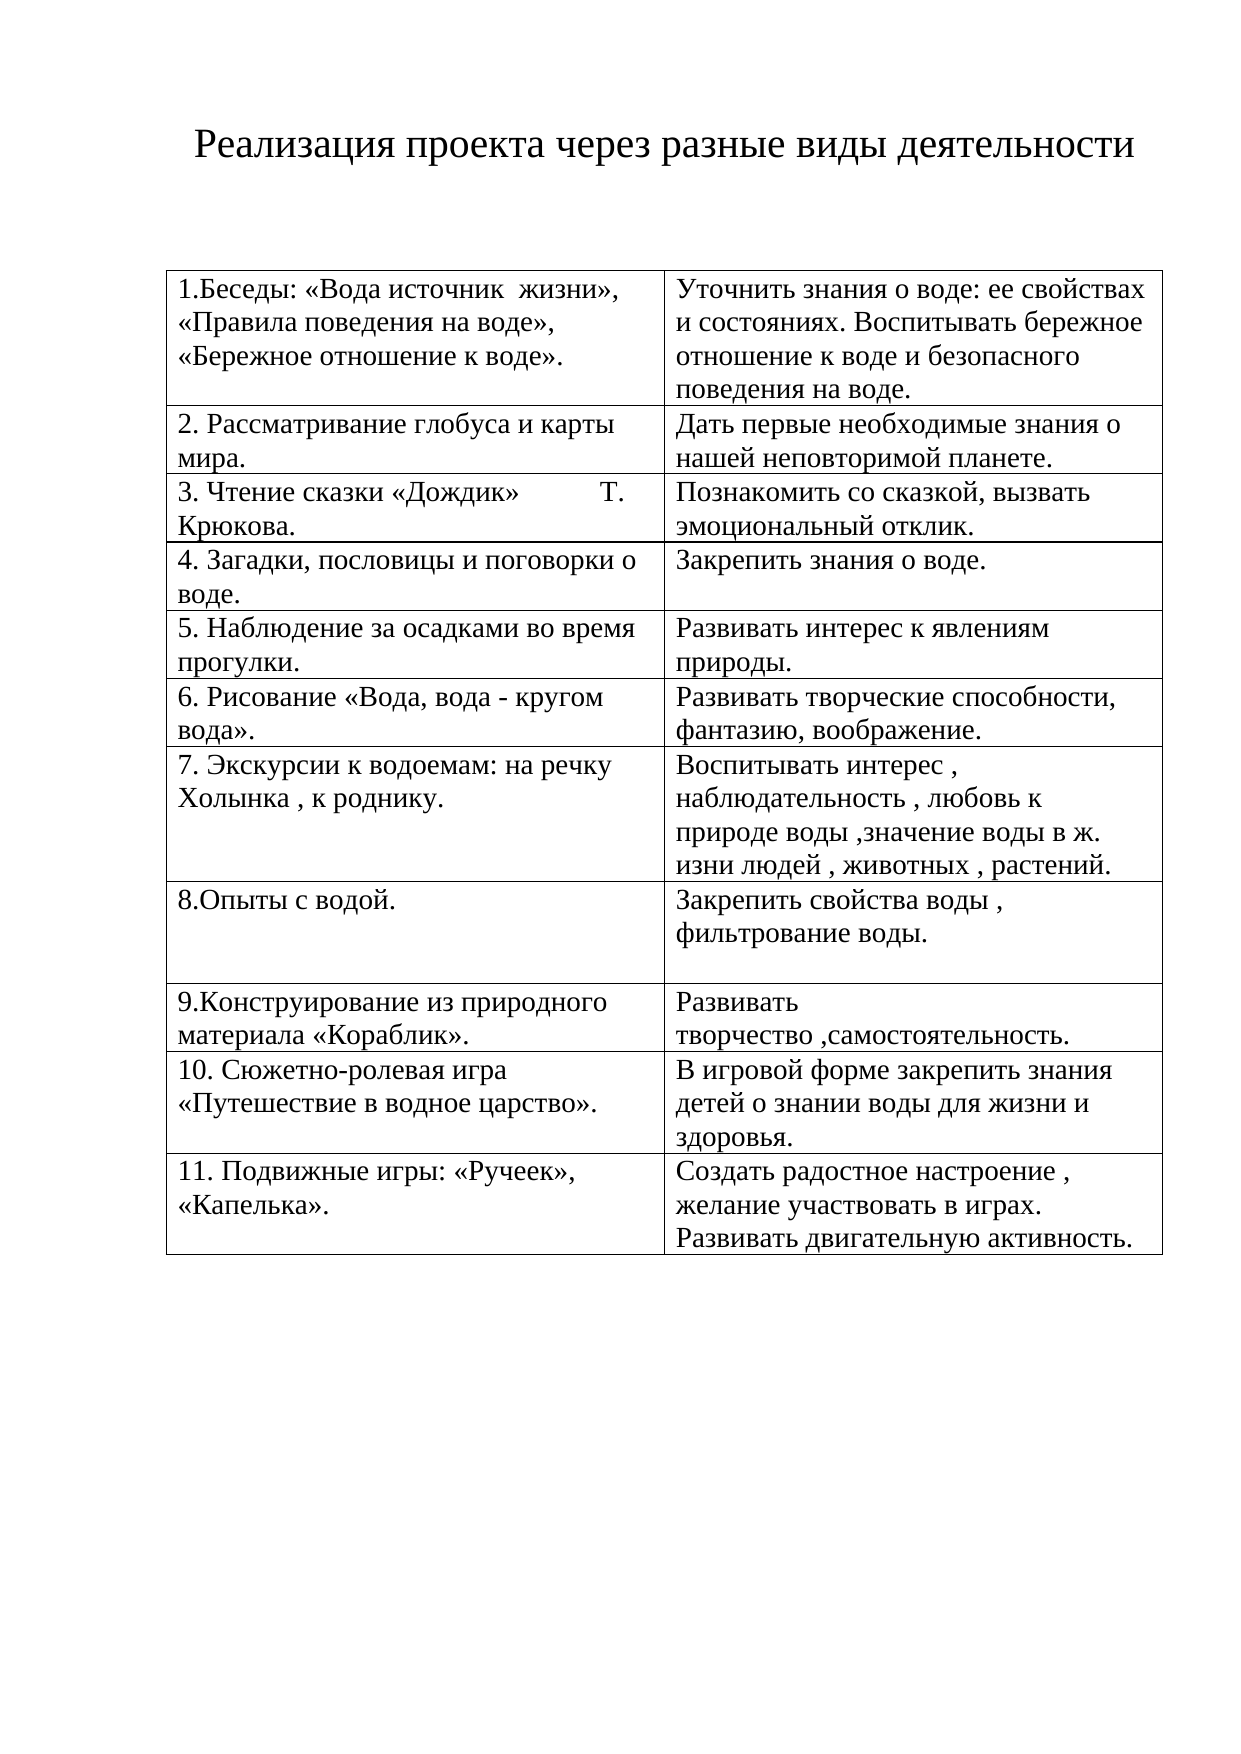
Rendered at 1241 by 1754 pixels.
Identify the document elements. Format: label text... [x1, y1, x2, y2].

table_cell 5. Наблюдение за осадками во время прогулки. [167, 611, 664, 678]
table_cell 11. Подвижные игры: «Ручеек», «Капелька». [167, 1154, 664, 1254]
table_cell Развивать интерес к явлениям природы. [665, 611, 1162, 678]
table_cell Познакомить со сказкой, вызвать эмоциональный отклик. [665, 474, 1162, 541]
table_cell Закрепить свойства воды , фильтрование воды. [665, 882, 1162, 983]
table_header Уточнить знания о воде: ее свойствах и состояниях. Воспитывать бережное отношение к воде и безопасного поведения на воде. [665, 271, 1162, 405]
table_cell Развивать творческие способности, фантазию, воображение. [665, 679, 1162, 746]
table_cell Дать первые необходимые знания о нашей неповторимой планете. [665, 406, 1162, 473]
table_cell Воспитывать интерес , наблюдательность , любовь к природе воды ,значение воды в ж. изни людей , животных , растений. [665, 747, 1162, 881]
text Реализация проекта через разные виды деятельности [177, 118, 1152, 166]
table_header 1.Беседы: «Вода источник жизни», «Правила поведения на воде», «Бережное отношение к воде». [167, 271, 664, 405]
table_cell 7. Экскурсии к водоемам: на речку Холынка , к роднику. [167, 747, 664, 881]
table_cell В игровой форме закрепить знания детей о знании воды для жизни и здоровья. [665, 1052, 1162, 1152]
table_cell Закрепить знания о воде. [665, 543, 1162, 609]
table_cell 8.Опыты с водой. [167, 882, 664, 983]
table_cell Развивать творчество ,самостоятельность. [665, 984, 1162, 1051]
table_cell Создать радостное настроение , желание участвовать в играх. Развивать двигательную активность. [665, 1154, 1162, 1254]
table_cell 4. Загадки, пословицы и поговорки о воде. [167, 543, 664, 609]
table_cell 2. Рассматривание глобуса и карты мира. [167, 406, 664, 473]
table_cell 9.Конструирование из природного материала «Кораблик». [167, 984, 664, 1051]
table_cell 6. Рисование «Вода, вода - кругом вода». [167, 679, 664, 746]
table_cell 10. Сюжетно-ролевая игра «Путешествие в водное царство». [167, 1052, 664, 1152]
table_cell 3. Чтение сказки «Дождик» Т. Крюкова. [167, 474, 664, 541]
